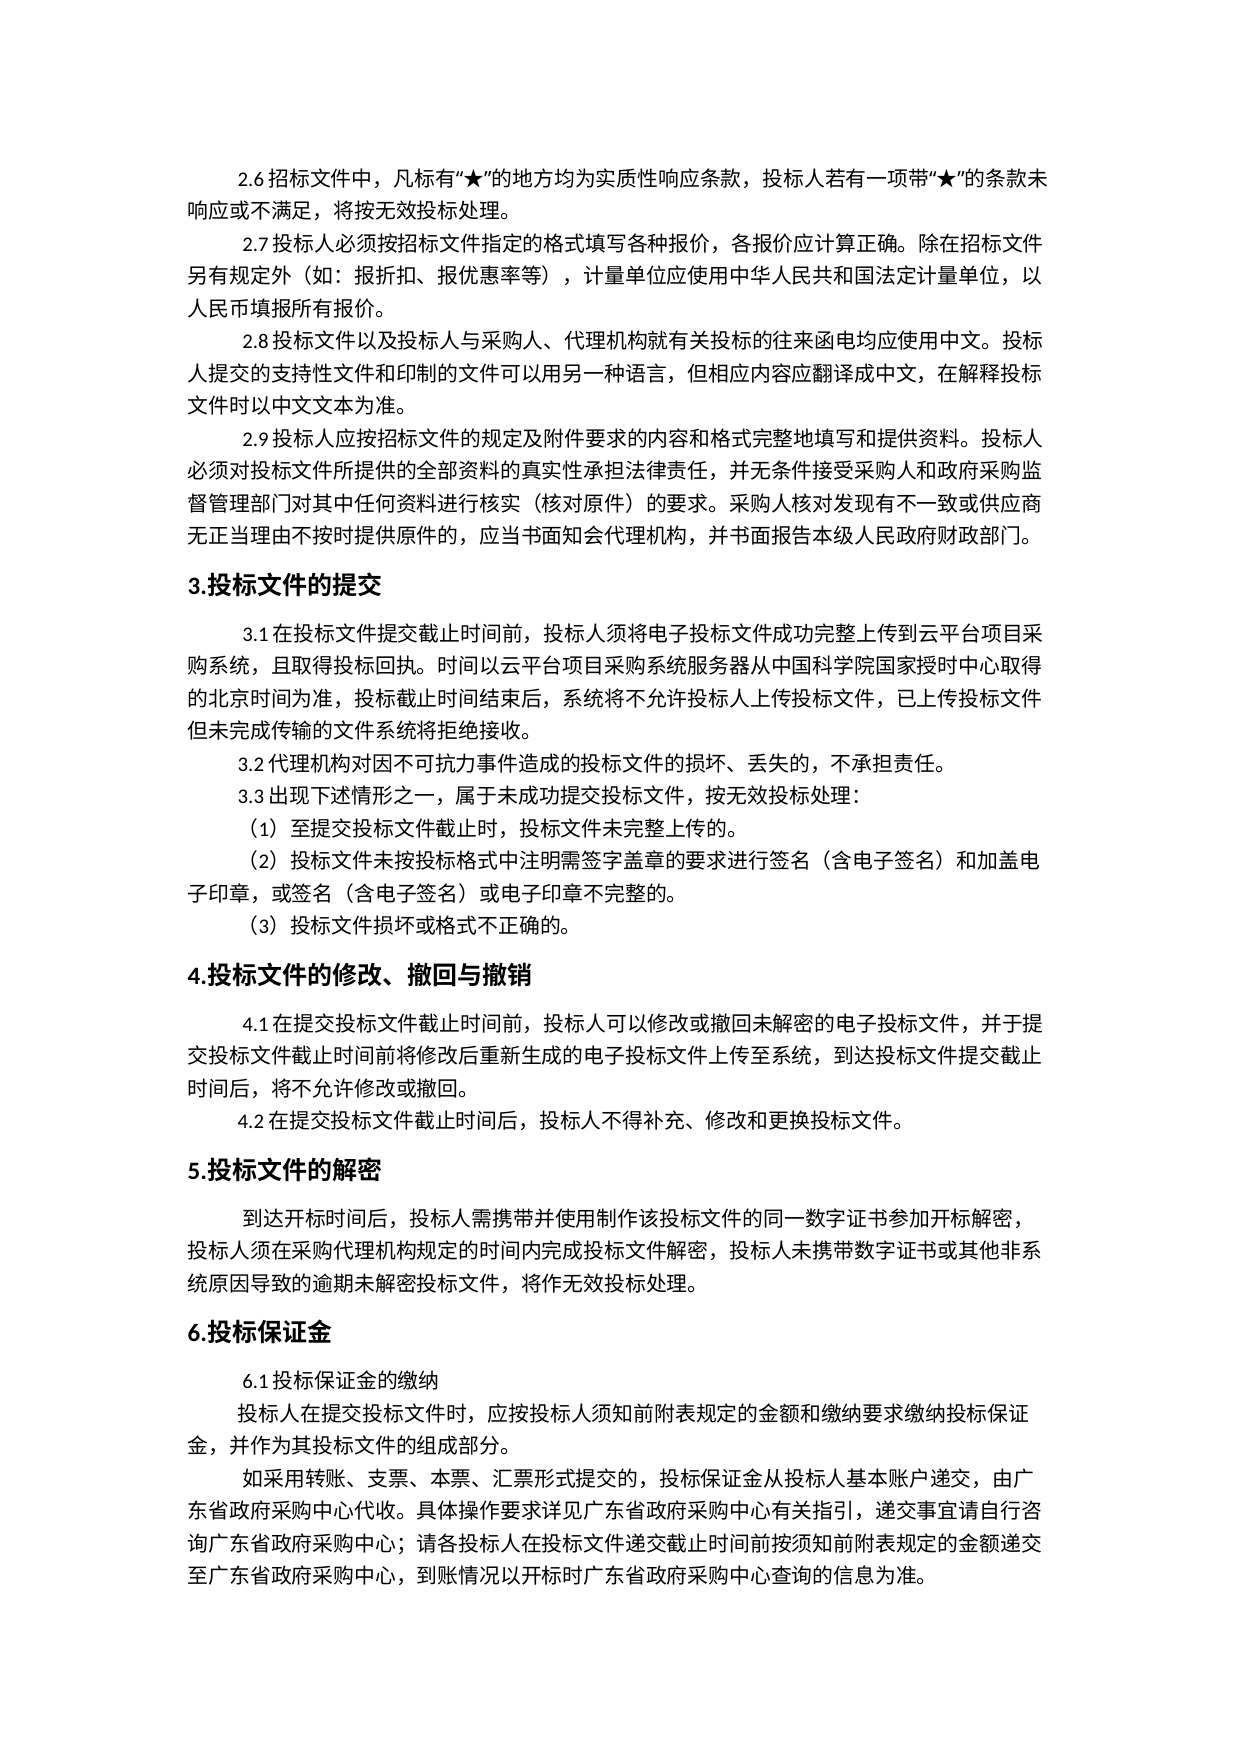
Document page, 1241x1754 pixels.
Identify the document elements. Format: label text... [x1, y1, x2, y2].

text 3.1在投标文件提交截止时间前，投标人须将电子投标文件成功完整上传到云平台项目采购系统，且取得投标回执。时间以云平台项目采购系统服务器从中国科学院国家授时中心取得的北京时间为准，投标截止时间结束后，系统将不允许投标人上传投标文件，已上传投标文件但未完成传输的文件系统将拒绝接收。 [187, 617, 1053, 747]
text 4.1在提交投标文件截止时间前，投标人可以修改或撤回未解密的电子投标文件，并于提交投标文件截止时间前将修改后重新生成的电子投标文件上传至系统，到达投标文件提交截止时间后，将不允许修改或撤回。 [187, 1007, 1053, 1104]
text 2.8投标文件以及投标人与采购人、代理机构就有关投标的往来函电均应使用中文。投标人提交的支持性文件和印制的文件可以用另一种语言，但相应内容应翻译成中文，在解释投标文件时以中文文本为准。 [187, 324, 1053, 422]
text 4.2在提交投标文件截止时间后，投标人不得补充、修改和更换投标文件。 [187, 1104, 1053, 1137]
text 6.投标保证金 [187, 1299, 1053, 1364]
text （1）至提交投标文件截止时，投标文件未完整上传的。 [187, 812, 1053, 844]
text （2）投标文件未按投标格式中注明需签字盖章的要求进行签名（含电子签名）和加盖电子印章，或签名（含电子签名）或电子印章不完整的。 [187, 844, 1053, 909]
text 4.投标文件的修改、撤回与撤销 [187, 942, 1053, 1007]
text 如采用转账、支票、本票、汇票形式提交的，投标保证金从投标人基本账户递交，由广东省政府采购中心代收。具体操作要求详见广东省政府采购中心有关指引，递交事宜请自行咨询广东省政府采购中心；请各投标人在投标文件递交截止时间前按须知前附表规定的金额递交至广东省政府采购中心，到账情况以开标时广东省政府采购中心查询的信息为准。 [187, 1462, 1053, 1592]
text 到达开标时间后，投标人需携带并使用制作该投标文件的同一数字证书参加开标解密，投标人须在采购代理机构规定的时间内完成投标文件解密，投标人未携带数字证书或其他非系统原因导致的逾期未解密投标文件，将作无效投标处理。 [187, 1202, 1053, 1299]
text 2.6招标文件中，凡标有“★”的地方均为实质性响应条款，投标人若有一项带“★”的条款未响应或不满足，将按无效投标处理。 [187, 162, 1053, 227]
text 3.投标文件的提交 [187, 552, 1053, 617]
text 6.1投标保证金的缴纳 [187, 1364, 1053, 1397]
text （3）投标文件损坏或格式不正确的。 [187, 909, 1053, 942]
text 投标人在提交投标文件时，应按投标人须知前附表规定的金额和缴纳要求缴纳投标保证金，并作为其投标文件的组成部分。 [187, 1397, 1053, 1462]
text 2.7投标人必须按招标文件指定的格式填写各种报价，各报价应计算正确。除在招标文件另有规定外（如：报折扣、报优惠率等），计量单位应使用中华人民共和国法定计量单位，以人民币填报所有报价。 [187, 227, 1053, 324]
text 5.投标文件的解密 [187, 1137, 1053, 1202]
text 2.9投标人应按招标文件的规定及附件要求的内容和格式完整地填写和提供资料。投标人必须对投标文件所提供的全部资料的真实性承担法律责任，并无条件接受采购人和政府采购监督管理部门对其中任何资料进行核实（核对原件）的要求。采购人核对发现有不一致或供应商无正当理由不按时提供原件的，应当书面知会代理机构，并书面报告本级人民政府财政部门。 [187, 422, 1053, 552]
text 3.3出现下述情形之一，属于未成功提交投标文件，按无效投标处理： [187, 779, 1053, 812]
text 3.2代理机构对因不可抗力事件造成的投标文件的损坏、丢失的，不承担责任。 [187, 747, 1053, 779]
